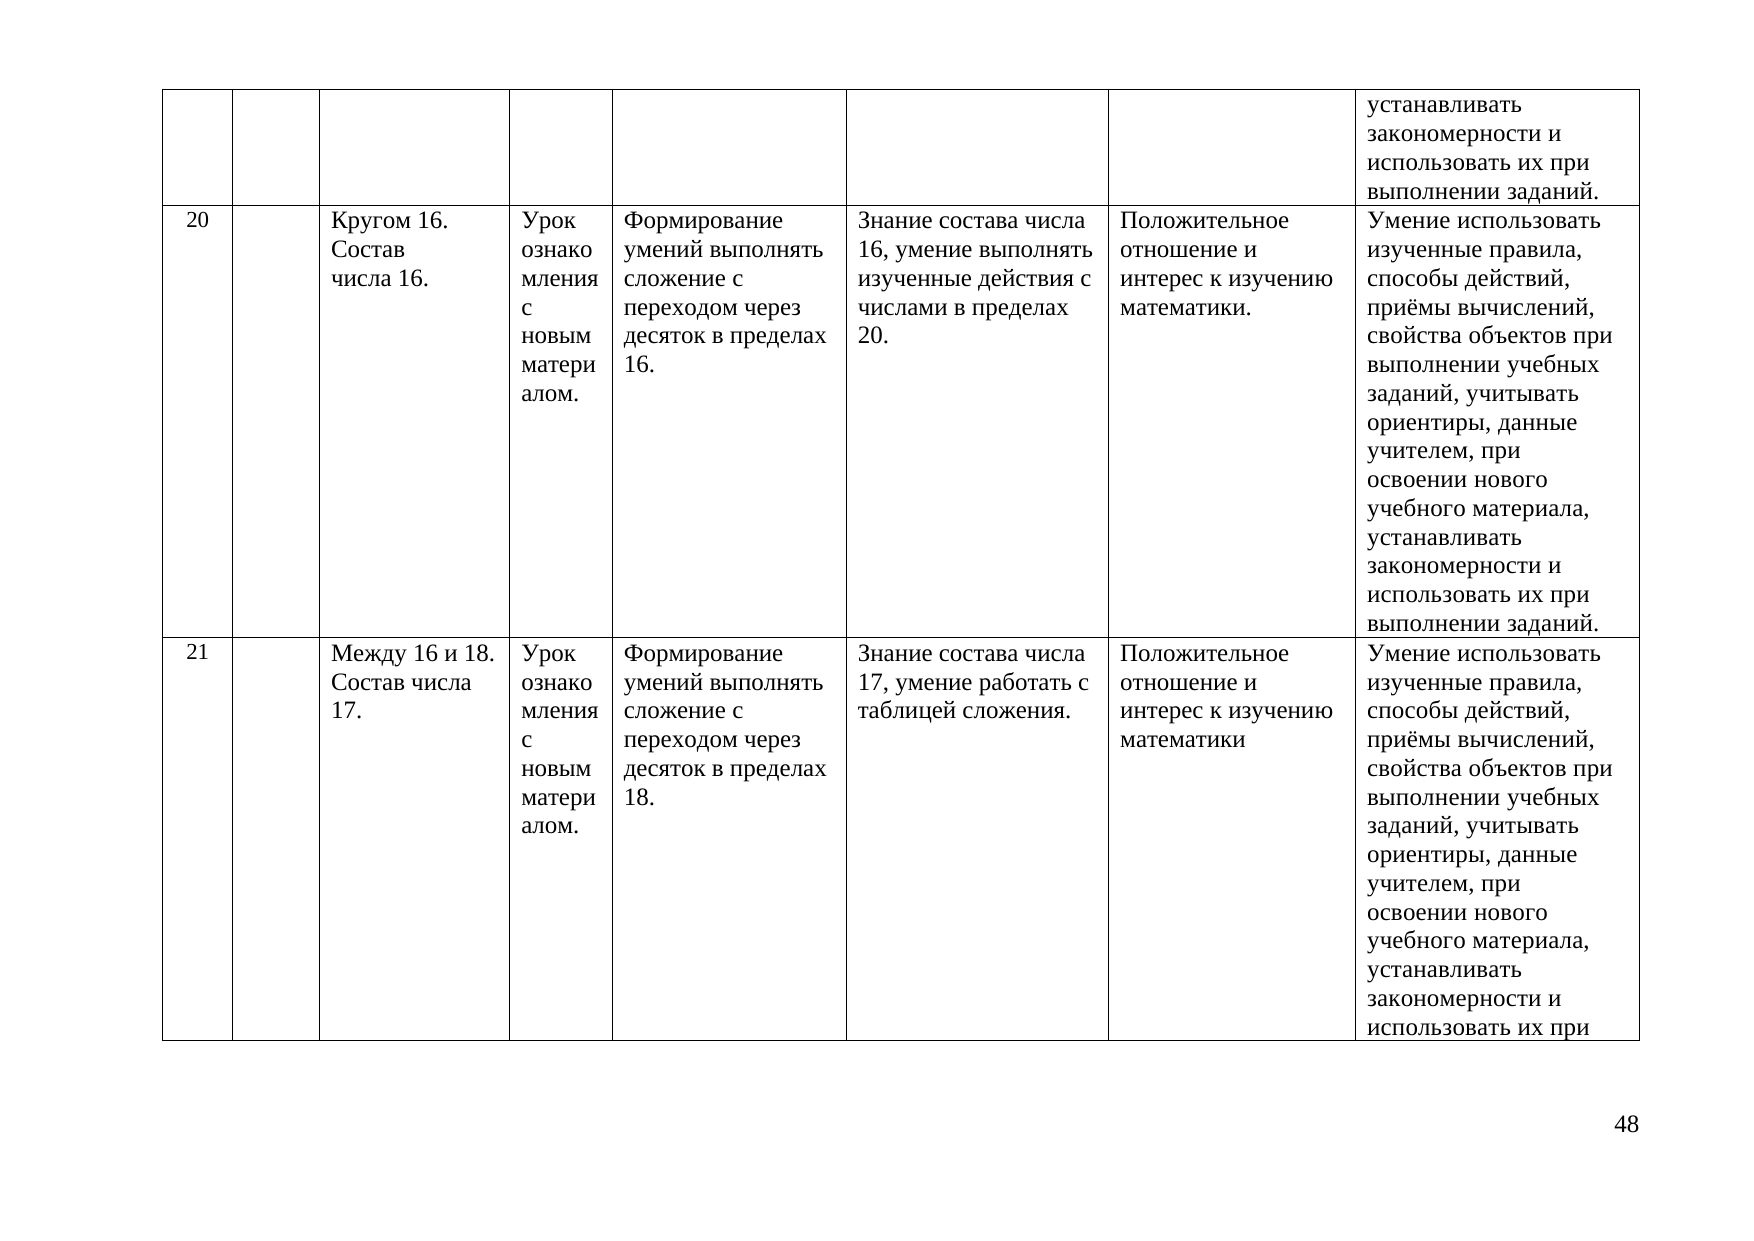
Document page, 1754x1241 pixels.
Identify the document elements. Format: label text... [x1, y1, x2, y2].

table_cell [320, 90, 509, 204]
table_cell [320, 638, 509, 1040]
table_cell [233, 206, 319, 637]
table_cell 20 [163, 206, 232, 637]
table_cell [233, 638, 319, 1040]
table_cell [1356, 90, 1639, 204]
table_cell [1109, 638, 1355, 1040]
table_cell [613, 638, 846, 1040]
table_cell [510, 638, 612, 1040]
table_cell Положительное отношение и интерес к изучению математики. [1109, 206, 1355, 637]
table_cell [847, 638, 1108, 1040]
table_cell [1356, 638, 1639, 1040]
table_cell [1109, 90, 1355, 204]
table_cell 19 [163, 90, 232, 204]
table_cell Кругом 16. Состав числа 16. [320, 206, 509, 637]
table_cell Знание состава числа 16, умение выполнять изученные действия с числами в пределах 20. [847, 206, 1108, 637]
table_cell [510, 90, 612, 204]
table_cell 21 [163, 638, 232, 1040]
table_cell [233, 90, 319, 204]
table_cell Урок ознакомления с новым материалом. [510, 206, 612, 637]
table_cell Формирование умений выполнять сложение с переходом через десяток в пределах 16. [613, 206, 846, 637]
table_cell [613, 90, 846, 204]
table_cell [847, 90, 1108, 204]
